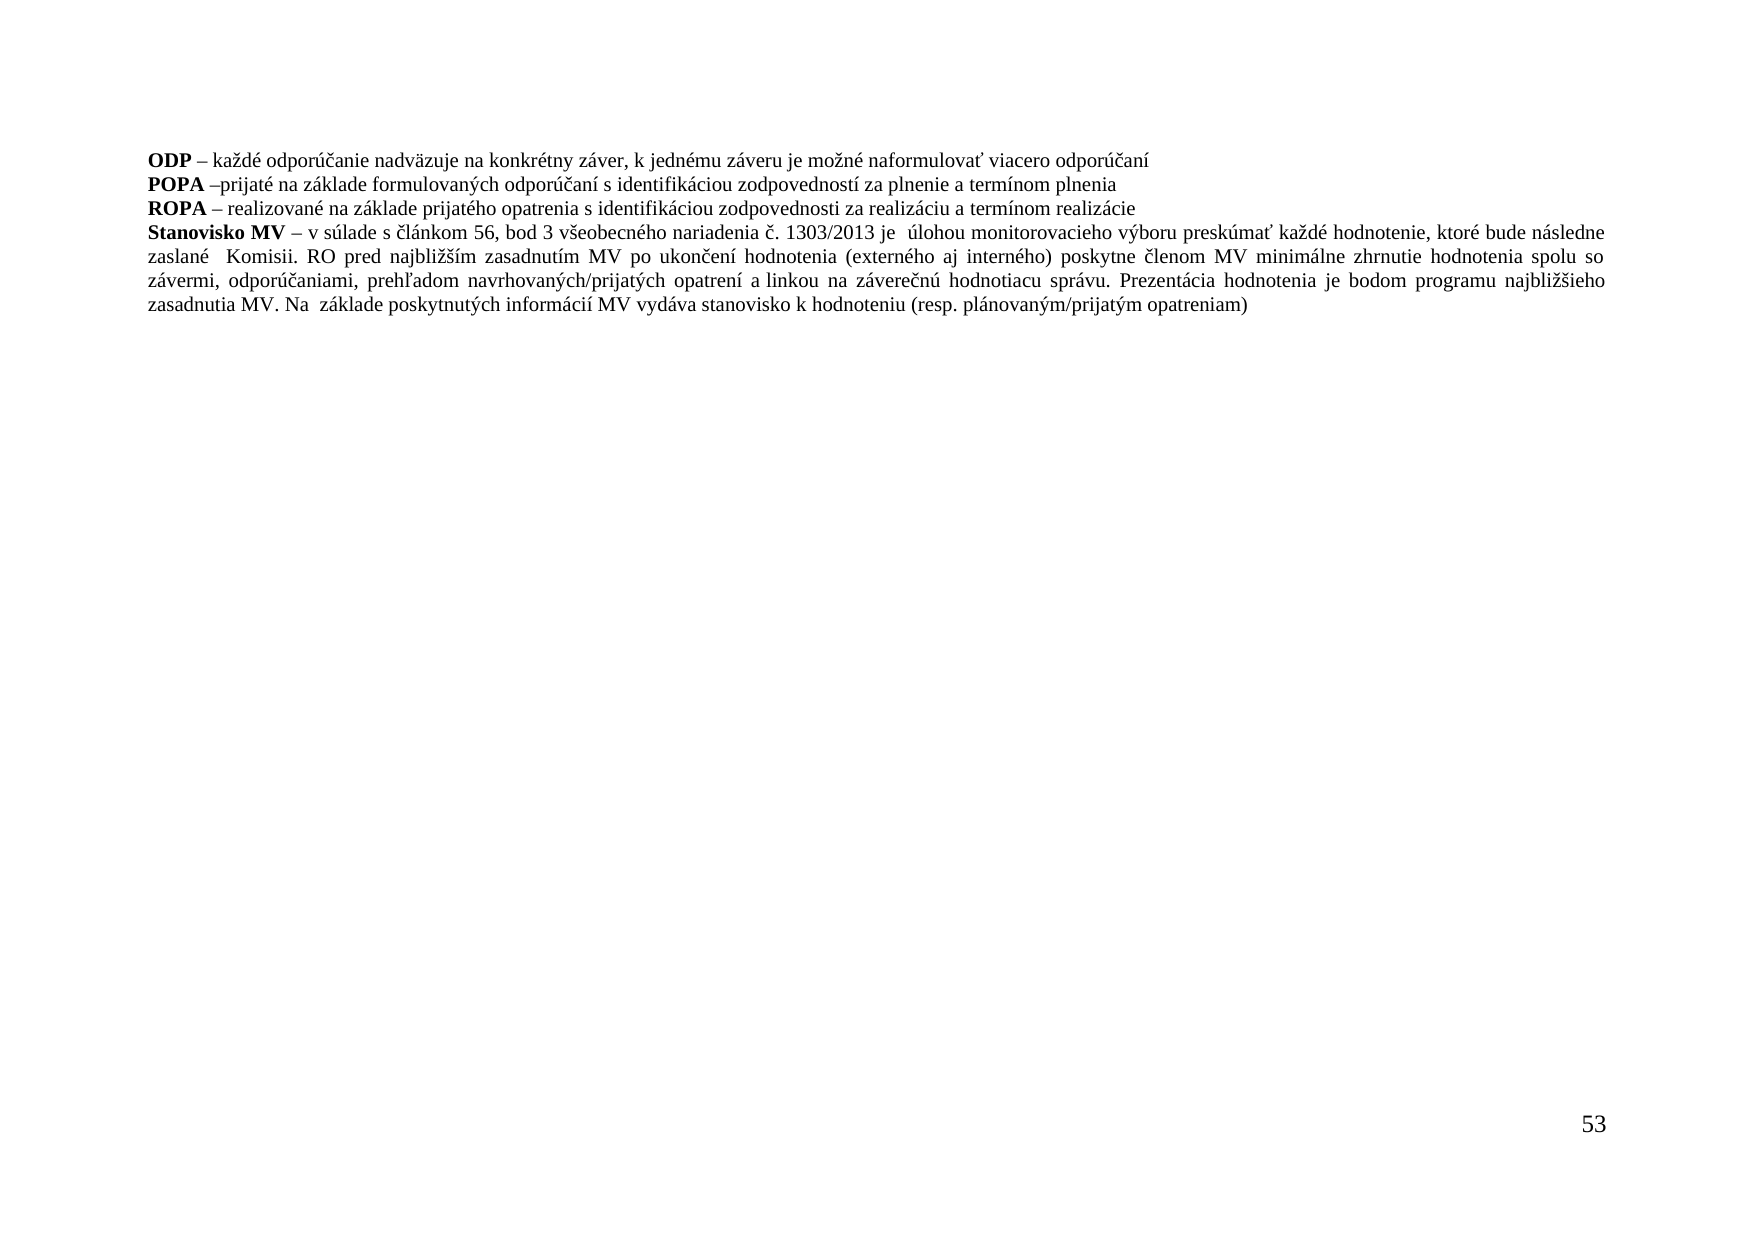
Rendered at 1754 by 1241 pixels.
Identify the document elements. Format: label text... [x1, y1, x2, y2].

text ROPA – realizované na základe prijatého opatrenia s identifikáciou zodpovednosti za realizáciu a termínom realizácie [148, 196, 1606, 220]
text Stanovisko MV – v súlade s článkom 56, bod 3 všeobecného nariadenia č. 1303/2013 je úlohou monitorovacieho výboru preskúmať každé hodnotenie, ktoré bude následne zaslané Komisii. RO pred najbližším zasadnutím MV po ukončení hodnotenia (externého aj interného) poskytne členom MV minimálne zhrnutie hodnotenia spolu so závermi, odporúčaniami, prehľadom navrhovaných/prijatých opatrení a linkou na záverečnú hodnotiacu správu. Prezentácia hodnotenia je bodom programu najbližšieho zasadnutia MV. Na základe poskytnutých informácií MV vydáva stanovisko k hodnoteniu (resp. plánovaným/prijatým opatreniam) [148, 220, 1606, 316]
text ODP – každé odporúčanie nadväzuje na konkrétny záver, k jednému záveru je možné naformulovať viacero odporúčaní [148, 148, 1606, 172]
text POPA –prijaté na základe formulovaných odporúčaní s identifikáciou zodpovedností za plnenie a termínom plnenia [148, 172, 1606, 196]
